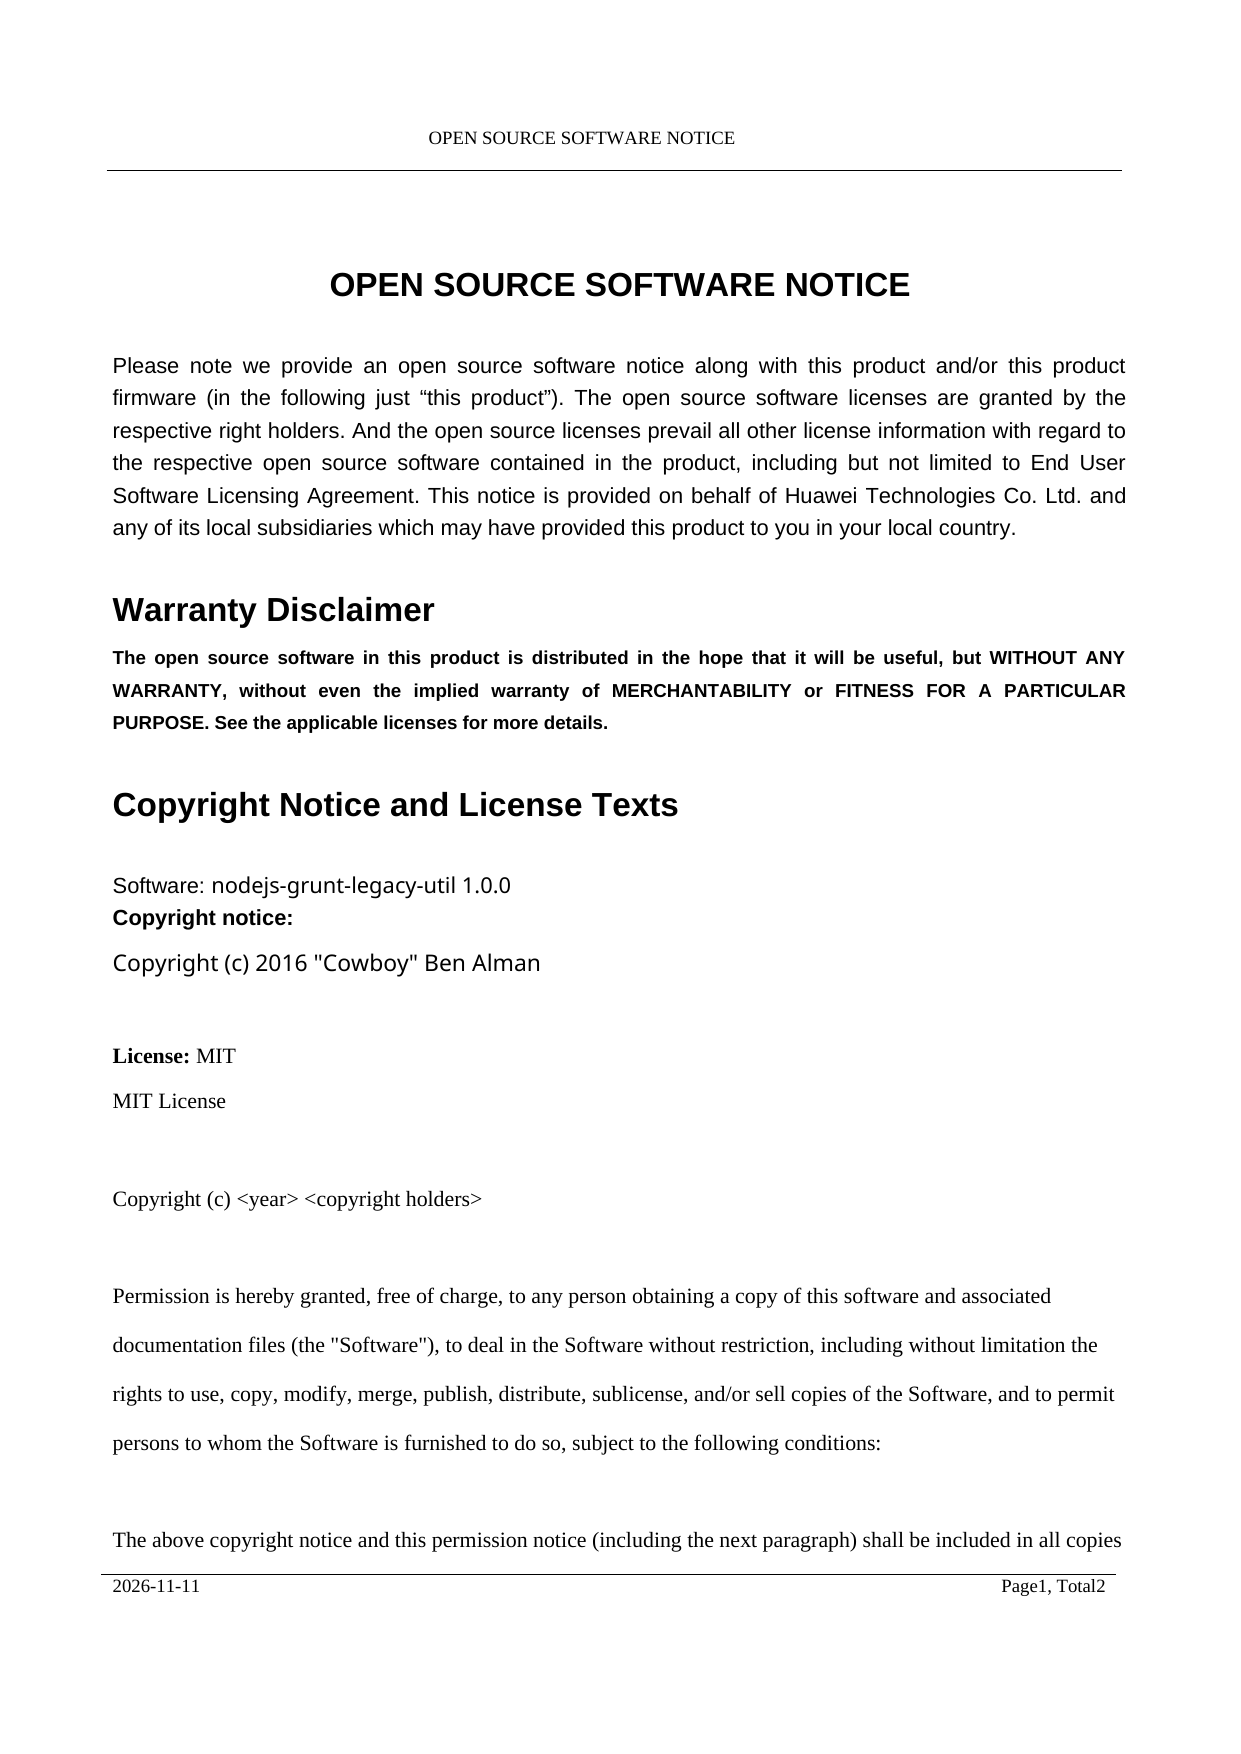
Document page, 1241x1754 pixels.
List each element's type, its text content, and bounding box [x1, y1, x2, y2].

text Copyright notice: [112, 901, 1128, 934]
text Copyright Notice and License Texts [112, 771, 1128, 836]
text OPEN SOURCE SOFTWARE NOTICE [112, 251, 1128, 316]
text License: MIT [112, 1040, 1128, 1072]
text Warranty Disclaimer [112, 576, 1128, 641]
text Software: nodejs-grunt-legacy-util 1.0.0 [112, 869, 1128, 901]
text Please note we provide an open source software notice along with this product and/or this product firmware (in the following just “this product”). The open source software licenses are granted by the respective right holders. And the open source licenses prevail all other license information with regard to the respective open source software contained in the product, including but not limited to End User Software Licensing Agreement. This notice is provided on behalf of Huawei Technologies Co. Ltd. and any of its local subsidiaries which may have provided this product to you in your local country. [112, 349, 1128, 544]
text Copyright (c) 2016 "Cowboy" Ben Alman [112, 947, 1128, 979]
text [112, 1085, 1128, 1556]
text The open source software in this product is distributed in the hope that it will be useful, but WITHOUT ANY WARRANTY, without even the implied warranty of MERCHANTABILITY or FITNESS FOR A PARTICULAR PURPOSE. See the applicable licenses for more details. [112, 641, 1128, 739]
